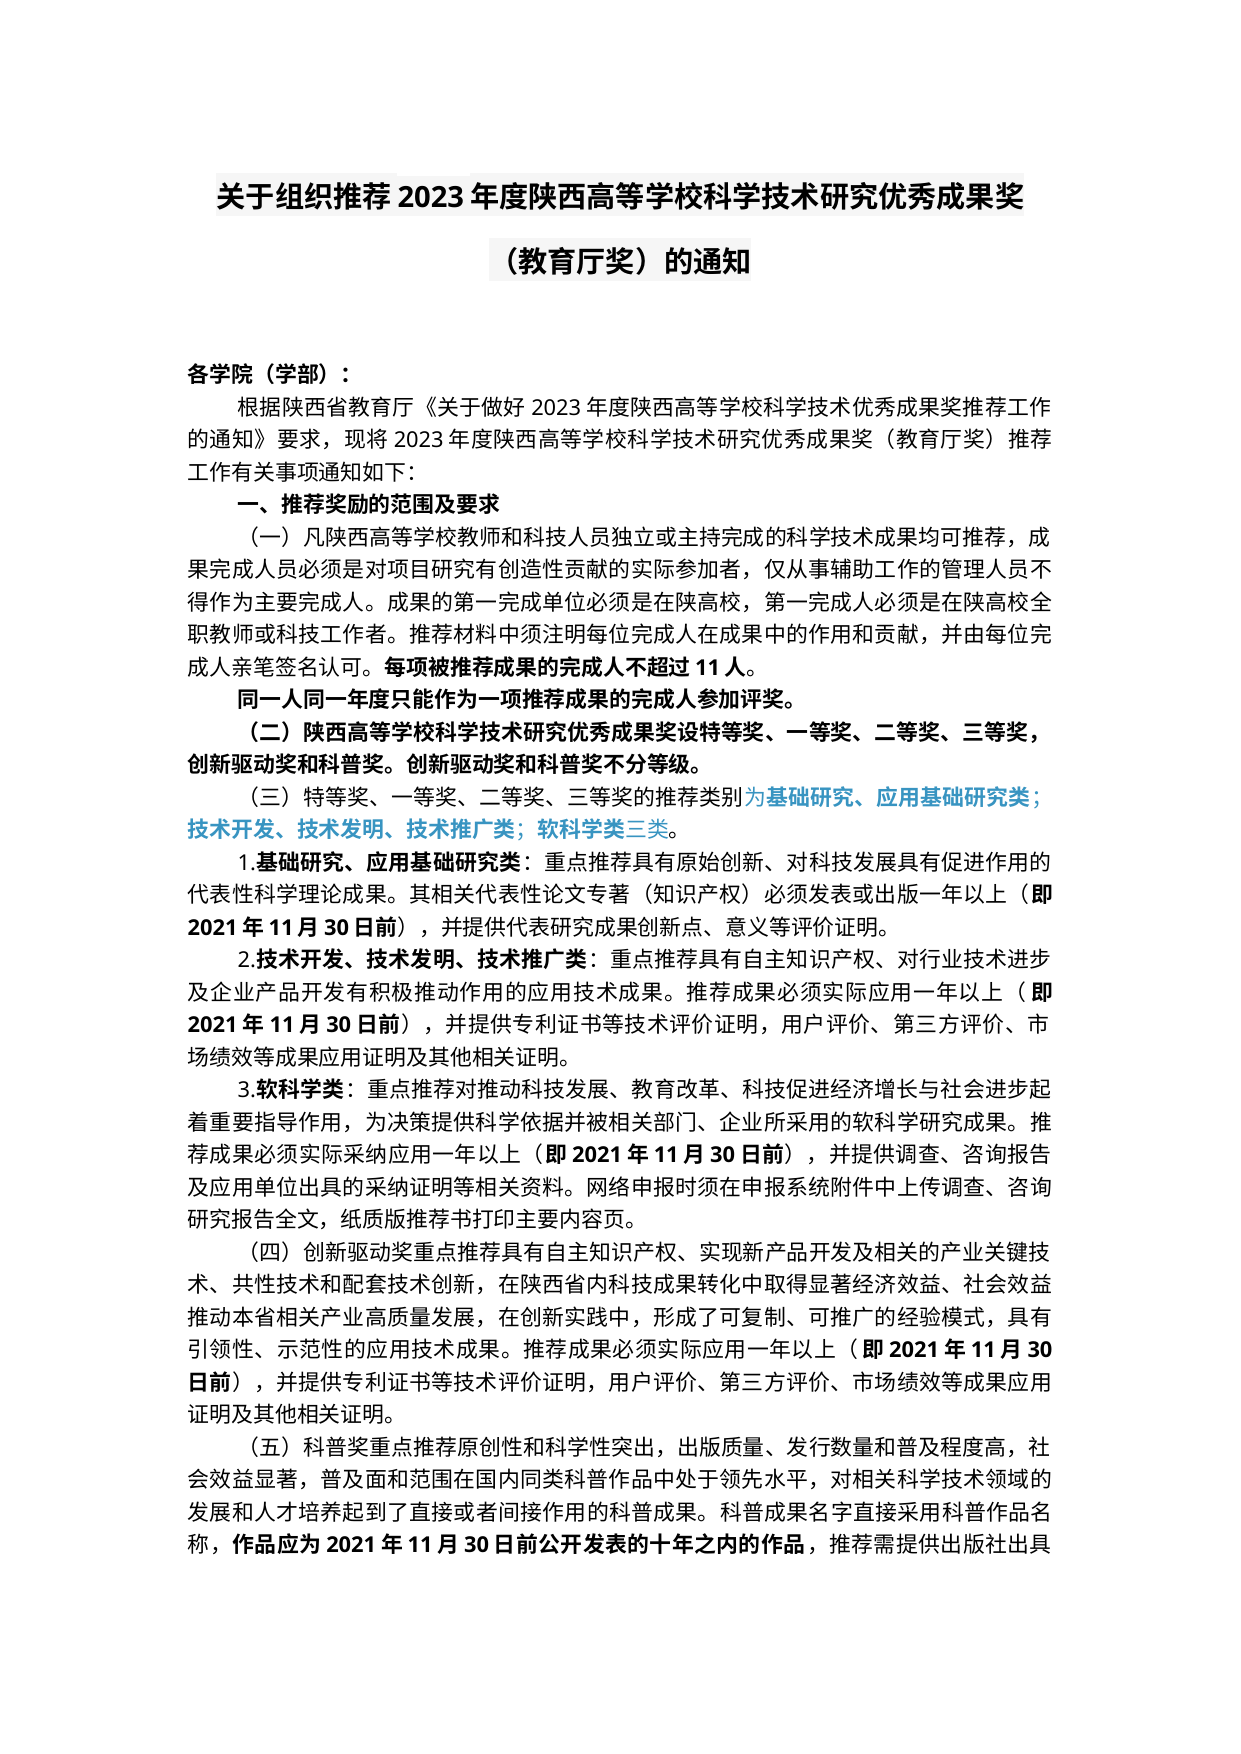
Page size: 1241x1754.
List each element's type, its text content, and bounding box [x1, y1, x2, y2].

text 3.软科学类：重点推荐对推动科技发展、教育改革、科技促进经济增长与社会进步起着重要指导作用，为决策提供科学依据并被相关部门、企业所采用的软科学研究成果。推荐成果必须实际采纳应用一年以上（即2021年11月30日前），并提供调查、咨询报告及应用单位出具的采纳证明等相关资料。网络申报时须在申报系统附件中上传调查、咨询、研究报告全文，纸质版推荐书打印主要内容页。 [187, 1072, 1053, 1234]
text 1.基础研究、应用基础研究类：重点推荐具有原始创新、对科技发展具有促进作用的代表性科学理论成果。其相关代表性论文专著（知识产权）必须发表或出版一年以上（即2021年11月30日前），并提供代表研究成果创新点、意义等评价证明。 [187, 844, 1053, 942]
text （二）陕西高等学校科学技术研究优秀成果奖设特等奖、一等奖、二等奖、三等奖，创新驱动奖和科普奖。创新驱动奖和科普奖不分等级。 [187, 714, 1053, 779]
text 一、推荐奖励的范围及要求 [187, 487, 1053, 519]
text （三）特等奖、一等奖、二等奖、三等奖的推荐类别为基础研究、应用基础研究类；技术开发、技术发明、技术推广类；软科学类三类。 [187, 779, 1053, 844]
text 同一人同一年度只能作为一项推荐成果的完成人参加评奖。 [187, 682, 1053, 714]
text （教育厅奖）的通知 [187, 227, 1053, 292]
text 关于组织推荐2023年度陕西高等学校科学技术研究优秀成果奖 [187, 162, 1053, 227]
text 各学院（学部）： [187, 357, 1053, 389]
text 根据陕西省教育厅《关于做好2023年度陕西高等学校科学技术优秀成果奖推荐工作的通知》要求，现将2023年度陕西高等学校科学技术研究优秀成果奖（教育厅奖）推荐工作有关事项通知如下： [187, 389, 1053, 487]
text （四）创新驱动奖重点推荐具有自主知识产权、实现新产品开发及相关的产业关键技术、共性技术和配套技术创新，在陕西省内科技成果转化中取得显著经济效益、社会效益，推动本省相关产业高质量发展，在创新实践中，形成了可复制、可推广的经验模式，具有引领性、示范性的应用技术成果。推荐成果必须实际应用一年以上（即2021年11月30日前），并提供专利证书等技术评价证明，用户评价、第三方评价、市场绩效等成果应用证明及其他相关证明。 [187, 1234, 1053, 1429]
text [187, 1429, 1053, 1559]
text 2.技术开发、技术发明、技术推广类：重点推荐具有自主知识产权、对行业技术进步及企业产品开发有积极推动作用的应用技术成果。推荐成果必须实际应用一年以上（即2021年11月30日前），并提供专利证书等技术评价证明，用户评价、第三方评价、市场绩效等成果应用证明及其他相关证明。 [187, 942, 1053, 1072]
text （一）凡陕西高等学校教师和科技人员独立或主持完成的科学技术成果均可推荐，成果完成人员必须是对项目研究有创造性贡献的实际参加者，仅从事辅助工作的管理人员不得作为主要完成人。成果的第一完成单位必须是在陕高校，第一完成人必须是在陕高校全职教师或科技工作者。推荐材料中须注明每位完成人在成果中的作用和贡献，并由每位完成人亲笔签名认可。每项被推荐成果的完成人不超过11人。 [187, 519, 1053, 682]
